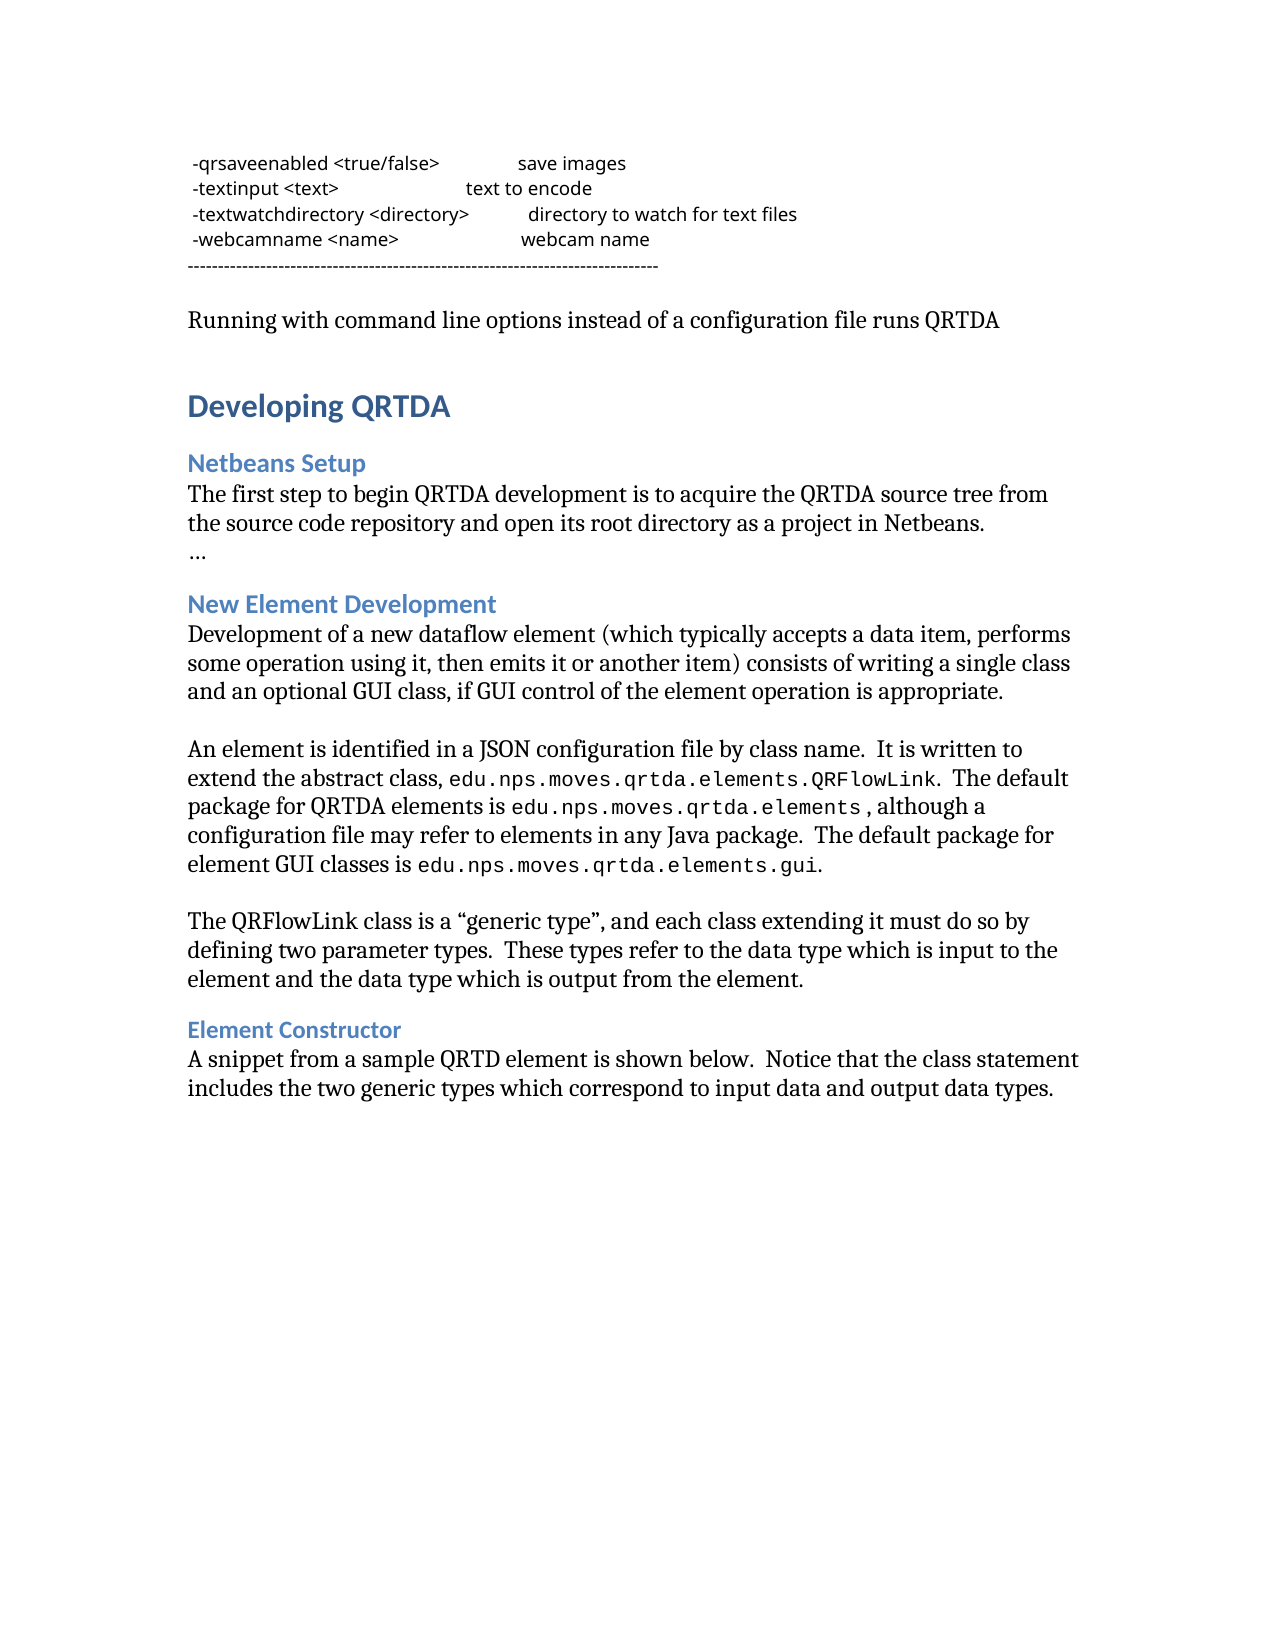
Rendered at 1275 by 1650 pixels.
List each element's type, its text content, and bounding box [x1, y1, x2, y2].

subtitle Developing QRTDA [187, 385, 1087, 426]
subtitle New Element Development [187, 587, 1087, 620]
text -textinput <text> text to encode [187, 176, 1087, 201]
text -webcamname <name> webcam name [187, 227, 1087, 252]
text A snippet from a sample QRTD element is shown below. Notice that the class statement includes the two generic types which correspond to input data and output data types. [187, 1045, 1087, 1102]
text An element is identified in a JSON configuration file by class name. It is written to extend the abstract class, edu.nps.moves.qrtda.elements.QRFlowLink. The default package for QRTDA elements is edu.nps.moves.qrtda.elements , although a configuration file may refer to elements in any Java package. The default package for element GUI classes is edu.nps.moves.qrtda.elements.gui. [187, 735, 1087, 878]
text -textwatchdirectory <directory> directory to watch for text files [187, 201, 1087, 227]
text ------------------------------------------------------------------------------ [187, 252, 1087, 278]
text The first step to begin QRTDA development is to acquire the QRTDA source tree from the source code repository and open its root directory as a project in Netbeans. [187, 480, 1087, 537]
text Running with command line options instead of a configuration file runs QRTDA [187, 306, 1087, 335]
subtitle Element Constructor [187, 1014, 1087, 1045]
text … [187, 537, 1087, 566]
subtitle Netbeans Setup [187, 447, 1087, 480]
text The QRFlowLink class is a “generic type”, and each class extending it must do so by defining two parameter types. These types refer to the data type which is input to the element and the data type which is output from the element. [187, 907, 1087, 993]
text Development of a new dataflow element (which typically accepts a data item, performs some operation using it, then emits it or another item) consists of writing a single class and an optional GUI class, if GUI control of the element operation is appropriate. [187, 620, 1087, 706]
text -qrsaveenabled <true/false> save images [187, 150, 1087, 176]
